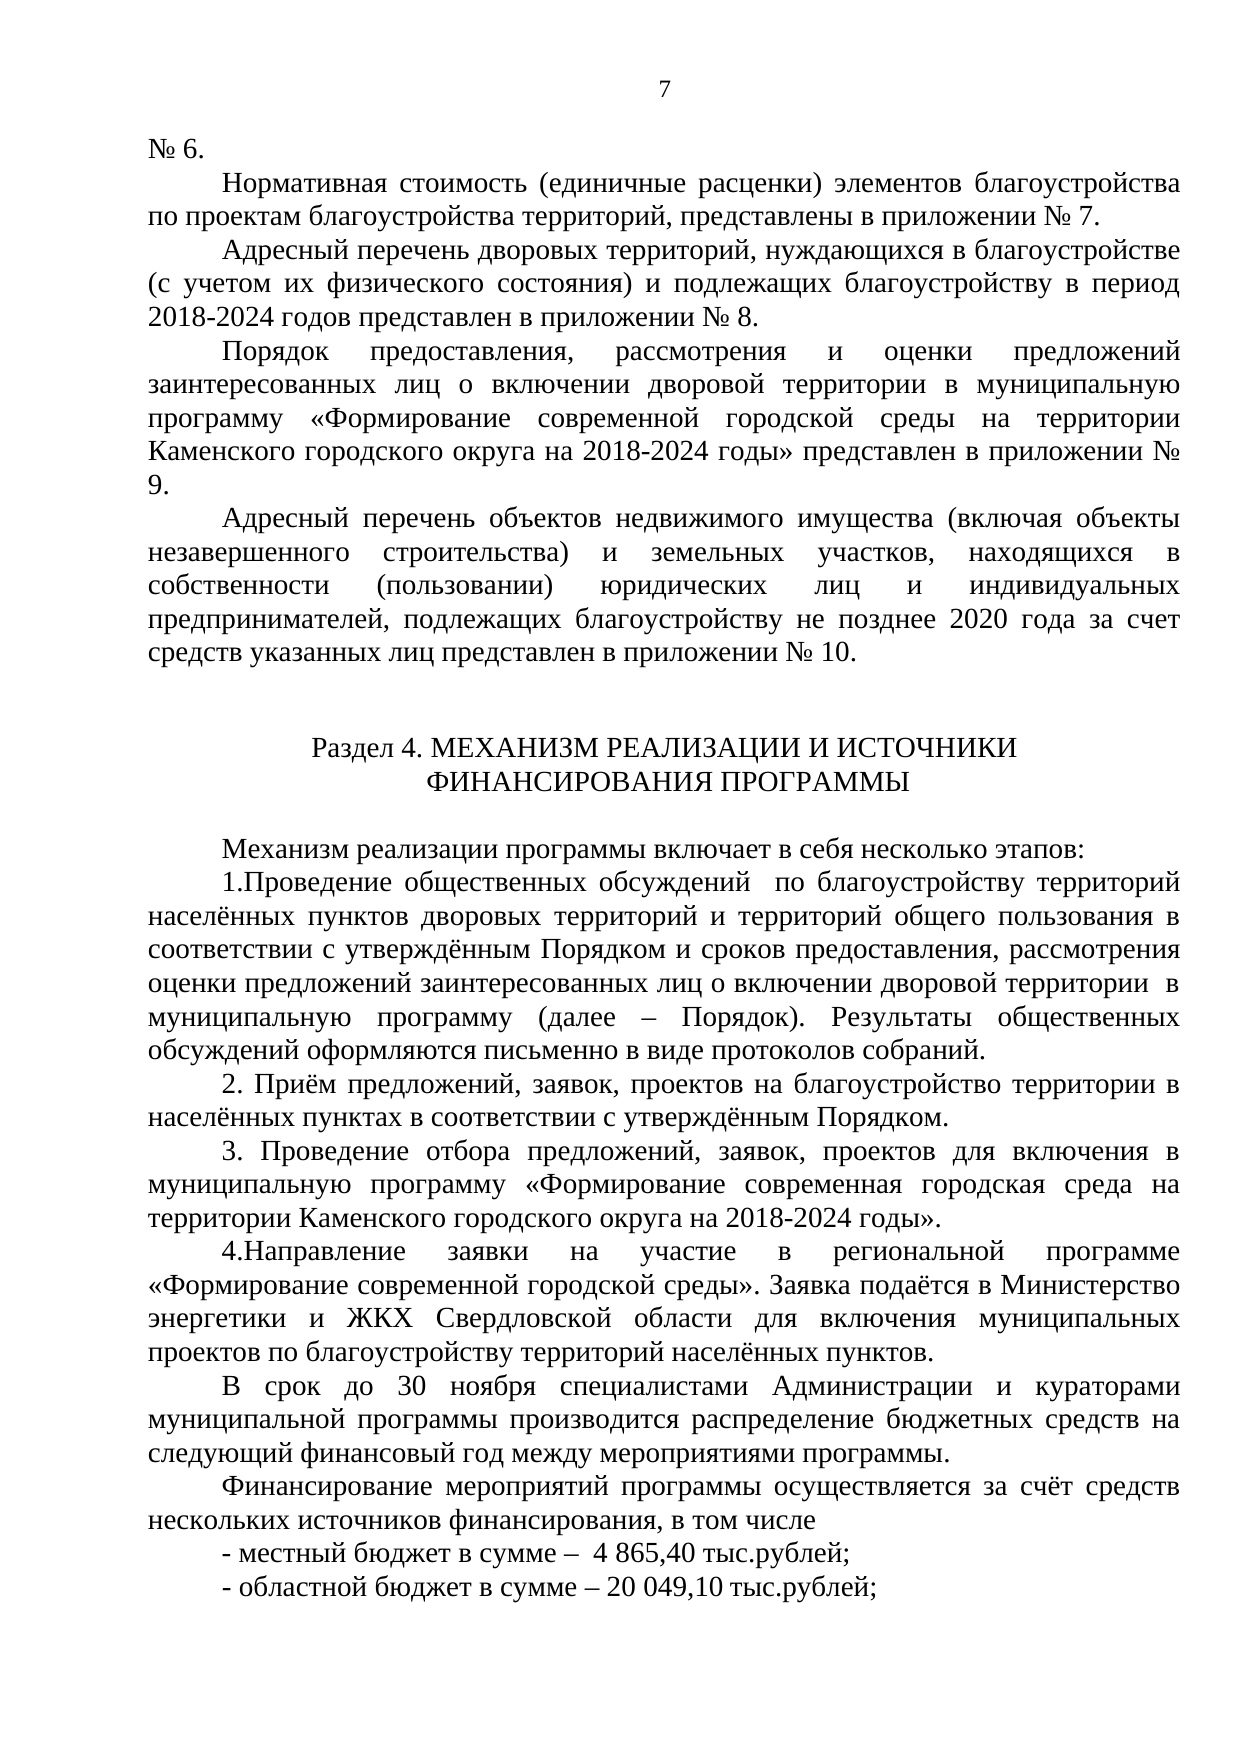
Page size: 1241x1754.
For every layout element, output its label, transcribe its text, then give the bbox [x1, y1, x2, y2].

text Адресный перечень дворовых территорий, нуждающихся в благоустройстве (с учетом их физического состояния) и подлежащих благоустройству в период 2018-2024 годов представлен в приложении № 8. [148, 232, 1181, 333]
text Финансирование мероприятий программы осуществляется за счёт средств нескольких источников финансирования, в том числе [148, 1468, 1181, 1535]
text В срок до 30 ноября специалистами Администрации и кураторами муниципальной программы производится распределение бюджетных средств на следующий финансовый год между мероприятиями программы. [148, 1368, 1181, 1468]
text 2. Приём предложений, заявок, проектов на благоустройство территории в населённых пунктах в соответствии с утверждённым Порядком. [148, 1066, 1181, 1133]
text Нормативная стоимость (единичные расценки) элементов благоустройства по проектам благоустройства территорий, представлены в приложении № 7. [148, 165, 1181, 232]
text 3. Проведение отбора предложений, заявок, проектов для включения в муниципальную программу «Формирование современная городская среда на территории Каменского городского округа на 2018-2024 годы». [148, 1133, 1181, 1233]
text - областной бюджет в сумме – 20 049,10 тыс.рублей; [148, 1569, 1181, 1602]
text 1.Проведение общественных обсуждений по благоустройству территорий населённых пунктов дворовых территорий и территорий общего пользования в соответствии с утверждённым Порядком и сроков предоставления, рассмотрения оценки предложений заинтересованных лиц о включении дворовой территории в муниципальную программу (далее – Порядок). Результаты общественных обсуждений оформляются письменно в виде протоколов собраний. [148, 864, 1181, 1066]
text Механизм реализации программы включает в себя несколько этапов: [148, 831, 1181, 864]
text 4.Направление заявки на участие в региональной программе «Формирование современной городской среды». Заявка подаётся в Министерство энергетики и ЖКХ Свердловской области для включения муниципальных проектов по благоустройству территорий населённых пунктов. [148, 1233, 1181, 1368]
text Порядок предоставления, рассмотрения и оценки предложений заинтересованных лиц о включении дворовой территории в муниципальную программу «Формирование современной городской среды на территории Каменского городского округа на 2018-2024 годы» представлен в приложении № 9. [148, 333, 1181, 500]
text ФИНАНСИРОВАНИЯ ПРОГРАММЫ [148, 764, 1181, 797]
text - местный бюджет в сумме – 4 865,40 тыс.рублей; [148, 1535, 1181, 1569]
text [148, 131, 1181, 165]
text Адресный перечень объектов недвижимого имущества (включая объекты незавершенного строительства) и земельных участков, находящихся в собственности (пользовании) юридических лиц и индивидуальных предпринимателей, подлежащих благоустройству не позднее 2020 года за счет средств указанных лиц представлен в приложении № 10. [148, 500, 1181, 668]
text Раздел 4. МЕХАНИЗМ РЕАЛИЗАЦИИ И ИСТОЧНИКИ [148, 730, 1181, 764]
